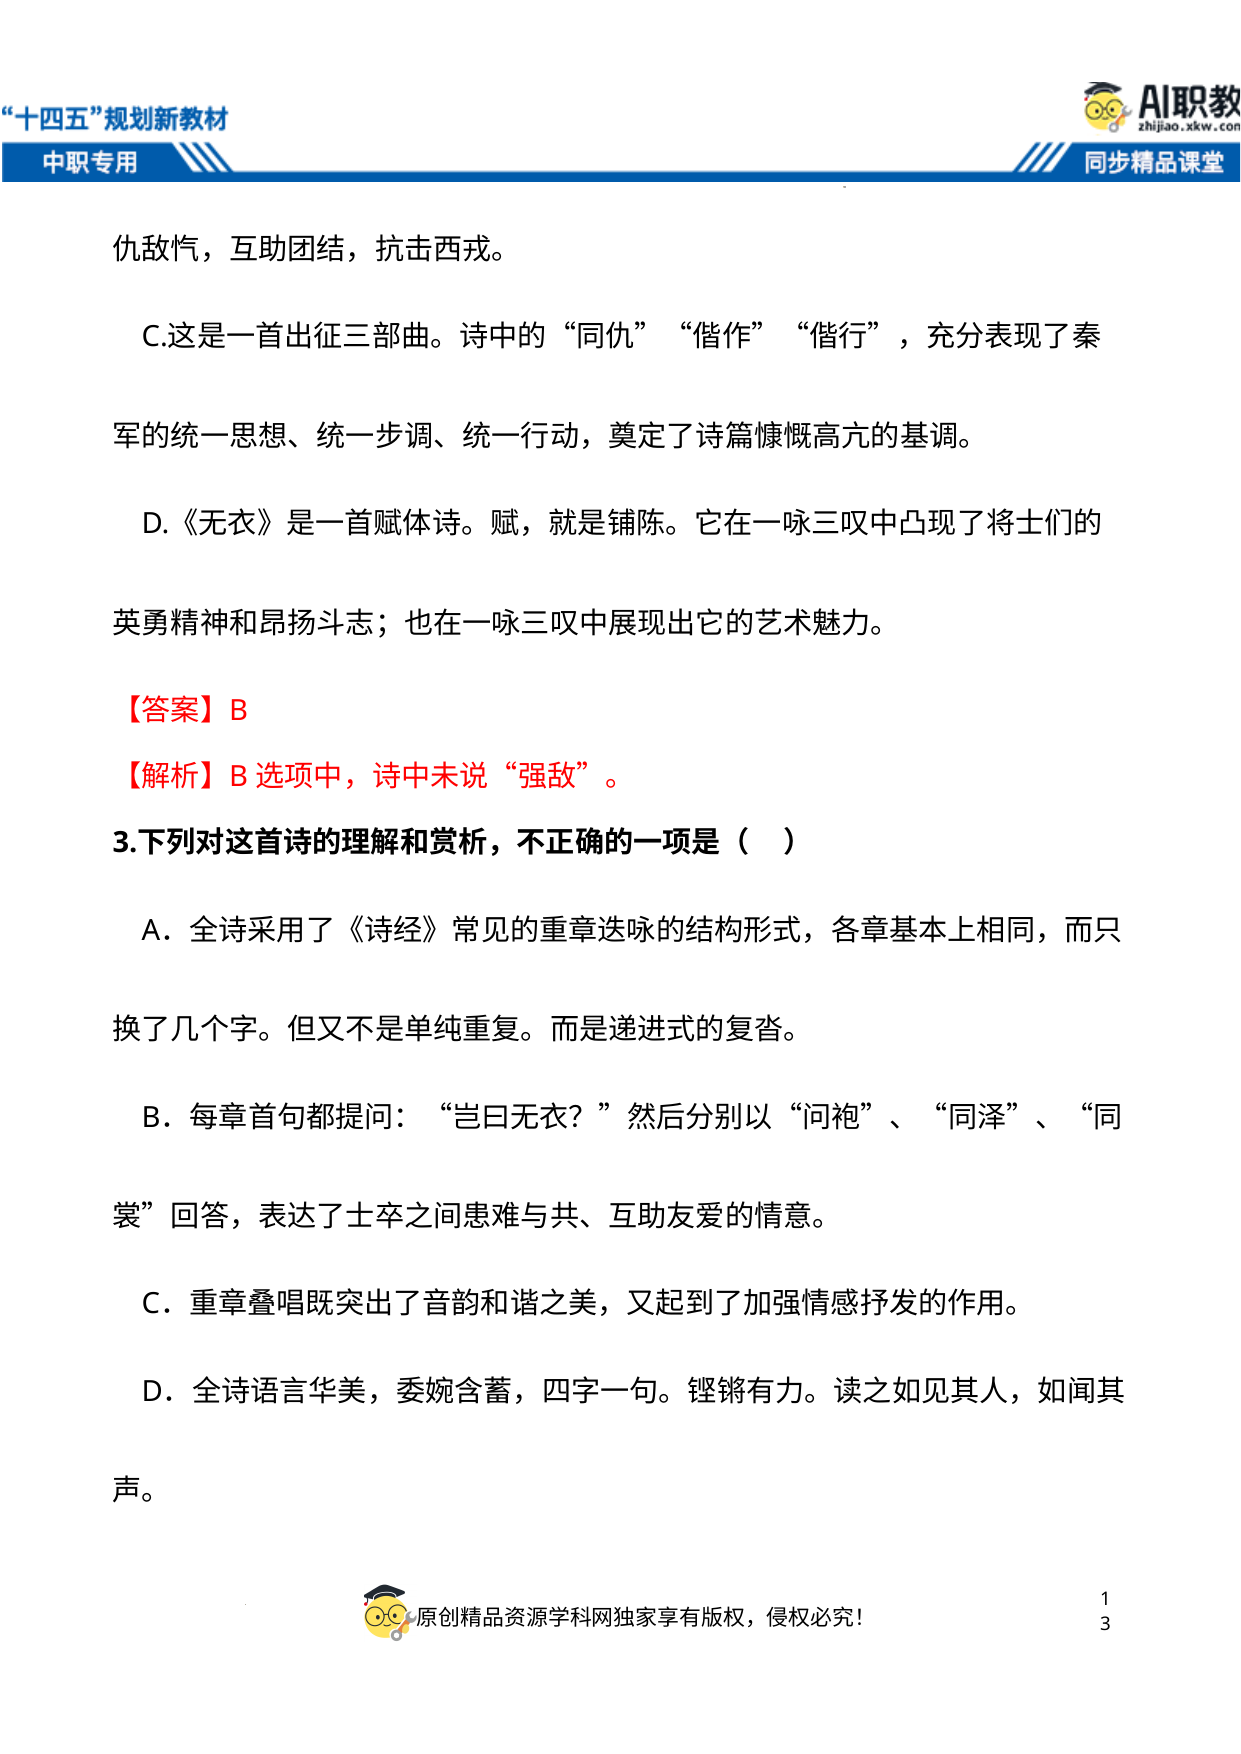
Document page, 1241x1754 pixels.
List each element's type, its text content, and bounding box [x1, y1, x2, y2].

text D.《无衣》是一首赋体诗。赋，就是铺陈。它在一咏三叹中凸现了将士们的英勇精神和昂扬斗志；也在一咏三叹中展现出它的艺术魅力。 [112, 488, 1128, 653]
text D．全诗语言华美，委婉含蓄，四字一句。铿锵有力。读之如见其人，如闻其声。 [112, 1356, 1128, 1521]
picture [364, 1584, 417, 1642]
text 【解析】B 选项中，诗中未说“强敌”。 [112, 741, 1128, 807]
text B.诗中描写的这支军队虽说生活条件不好，但大家不怕困难，不畏强敌，同仇敌忾，互助团结，抗击西戎。 [112, 214, 1128, 280]
text A．全诗采用了《诗经》常见的重章迭咏的结构形式，各章基本上相同，而只换了几个字。但又不是单纯重复。而是递进式的复沓。 [112, 894, 1128, 1060]
text C．重章叠唱既突出了音韵和谐之美，又起到了加强情感抒发的作用。 [112, 1268, 1128, 1334]
text 3.下列对这首诗的理解和赏析，不正确的一项是（ ） [112, 807, 1128, 873]
picture [2, 82, 1241, 182]
text B．每章首句都提问：“岂曰无衣？”然后分别以“问袍”、“同泽”、“同裳”回答，表达了士卒之间患难与共、互助友爱的情意。 [112, 1081, 1128, 1247]
text 【答案】B [112, 675, 1128, 741]
text C.这是一首出征三部曲。诗中的“同仇”“偕作”“偕行”，充分表现了秦军的统一思想、统一步调、统一行动，奠定了诗篇慷慨高亢的基调。 [112, 301, 1128, 467]
